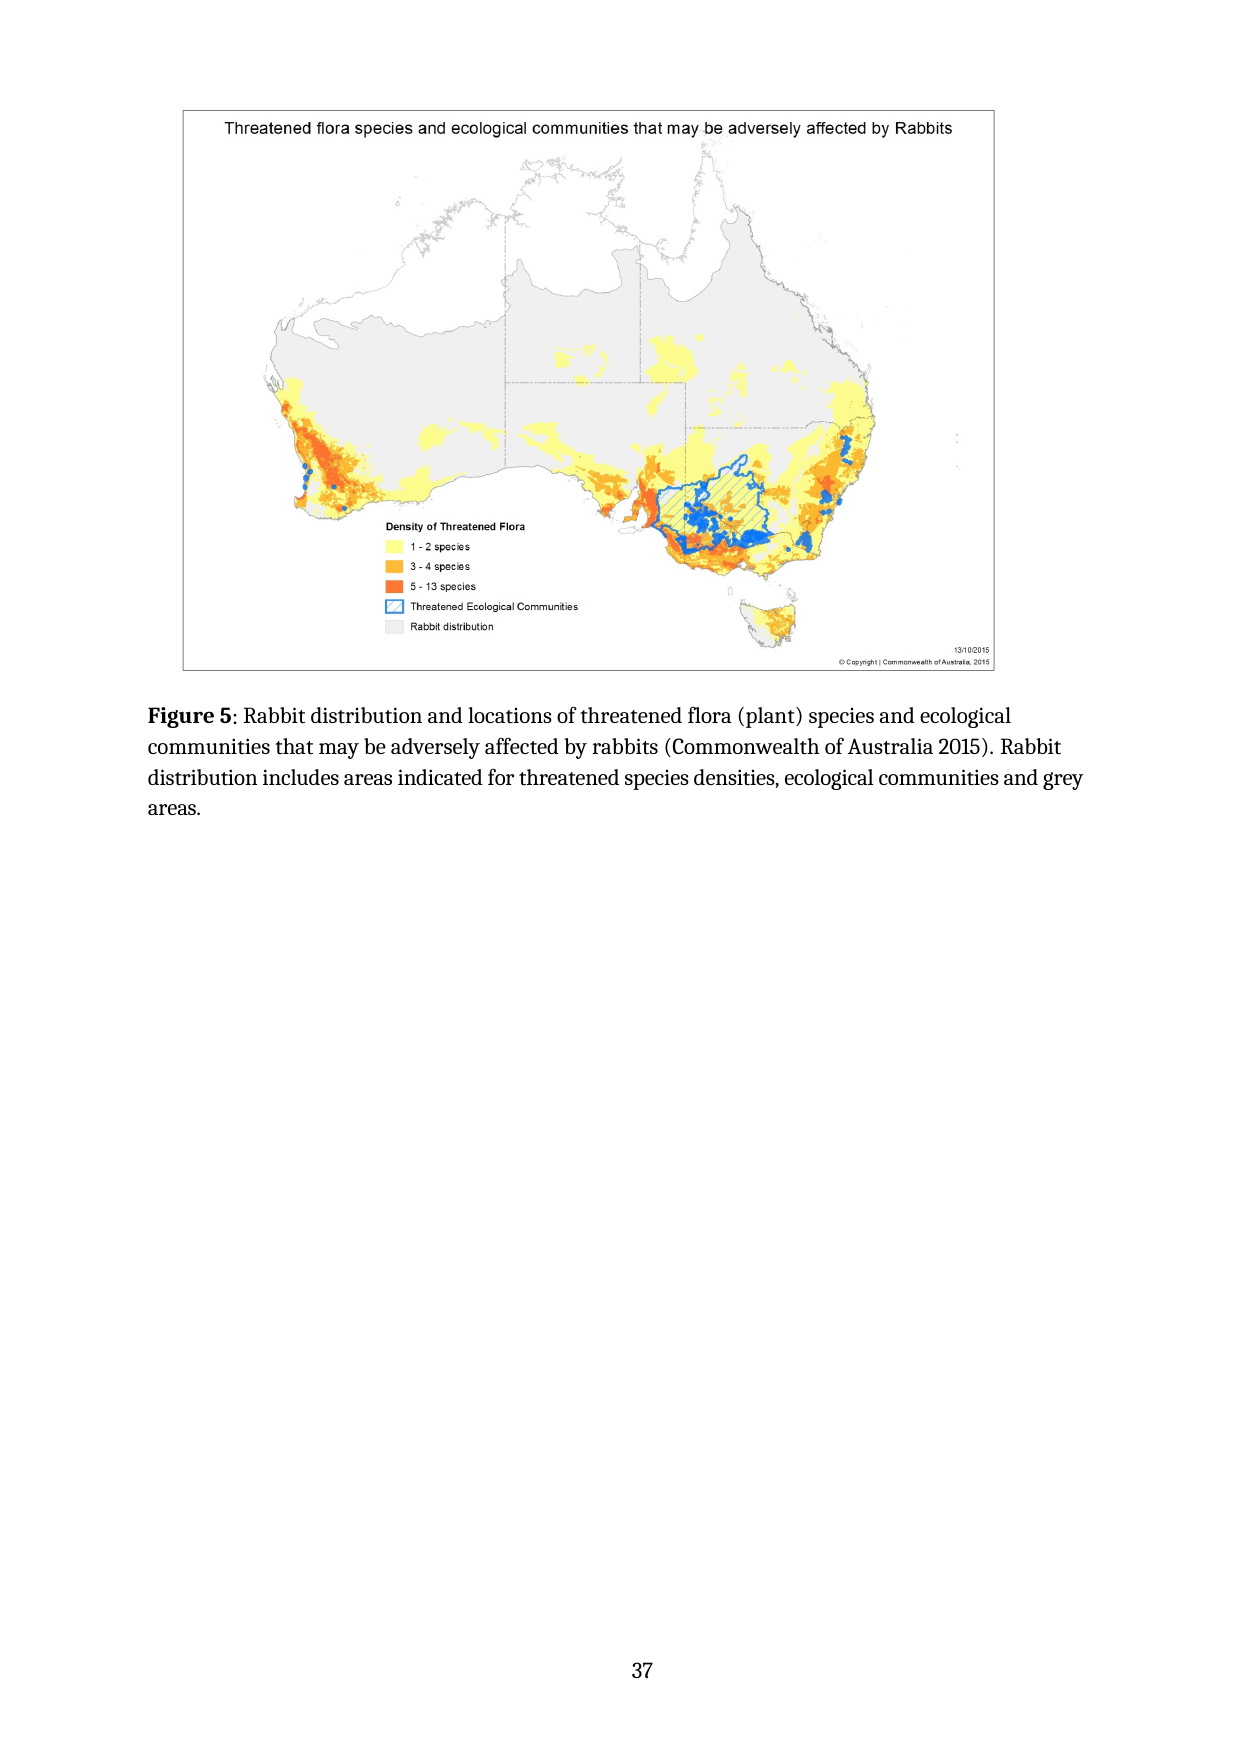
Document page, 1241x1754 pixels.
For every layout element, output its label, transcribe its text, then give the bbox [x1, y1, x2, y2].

picture [162, 99, 1014, 678]
text Figure 5: Rabbit distribution and locations of threatened flora (plant) species and ecological communities that may be adversely affected by rabbits (Commonwealth of Australia 2015). Rabbit distribution includes areas indicated for threatened species densities, ecological communities and grey areas. [148, 702, 1137, 821]
